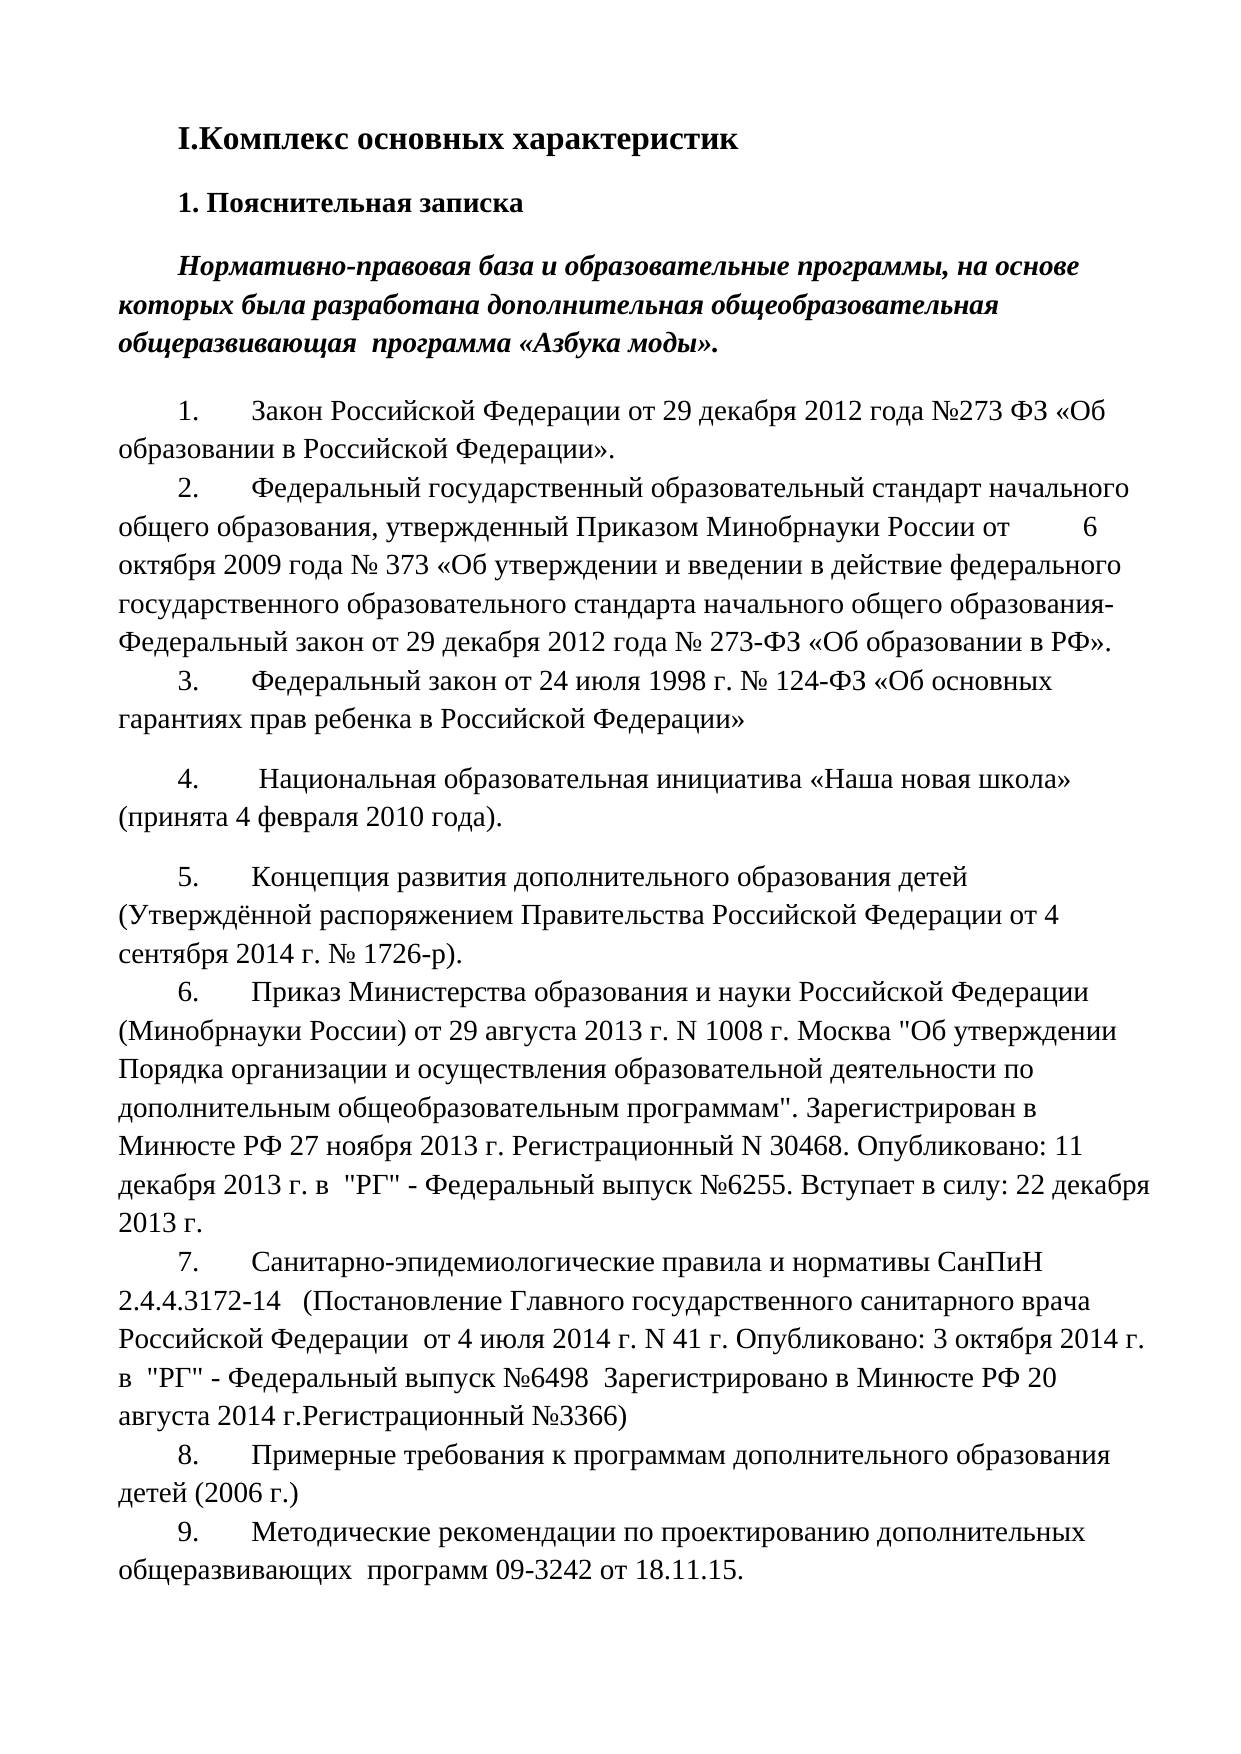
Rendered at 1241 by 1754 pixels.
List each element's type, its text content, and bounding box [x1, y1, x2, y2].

list Примерные требования к программам дополнительного образования детей (2006 г.) [118, 1437, 1152, 1509]
text Нормативно-правовая база и образовательные программы, на основе которых была разработана дополнительная общеобразовательная общеразвивающая программа «Азбука моды». [118, 248, 1139, 359]
list Санитарно-эпидемиологические правила и нормативы СанПиН 2.4.4.3172-14 (Постановление Главного государственного санитарного врача Российской Федерации от 4 июля 2014 г. N 41 г. Опубликовано: 3 октября 2014 г. в "РГ" - Федеральный выпуск №6498 Зарегистрировано в Минюсте РФ 20 августа 2014 г.Регистрационный №3366) [118, 1244, 1152, 1432]
list Приказ Министерства образования и науки Российской Федерации (Минобрнауки России) от 29 августа 2013 г. N 1008 г. Москва "Об утверждении Порядка организации и осуществления образовательной деятельности по дополнительным общеобразовательным программам". Зарегистрирован в Минюсте РФ 27 ноября 2013 г. Регистрационный N 30468. Опубликовано: 11 декабря 2013 г. в "РГ" - Федеральный выпуск №6255. Вступает в силу: 22 декабря 2013 г. [118, 974, 1152, 1239]
list Закон Российской Федерации от 29 декабря 2012 года №273 ФЗ «Об образовании в Российской Федерации». [118, 393, 1152, 465]
list Федеральный государственный образовательный стандарт начального общего образования, утвержденный Приказом Минобрнауки России от 6 октября 2009 года № 373 «Об утверждении и введении в действие федерального государственного образовательного стандарта начального общего образования- Федеральный закон от 29 декабря 2012 года № 273-ФЗ «Об образовании в РФ». [118, 470, 1152, 658]
list Национальная образовательная инициатива «Наша новая школа» (принята 4 февраля 2010 года). [118, 761, 1152, 833]
list Федеральный закон от 24 июля 1998 г. № 124-ФЗ «Об основных гарантиях прав ребенка в Российской Федерации» [118, 663, 1152, 735]
list Концепция развития дополнительного образования детей (Утверждённой распоряжением Правительства Российской Федерации от 4 сентября 2014 г. № 1726-р). [118, 859, 1152, 969]
text 1. Пояснительная записка [177, 186, 1139, 219]
list Методические рекомендации по проектированию дополнительных общеразвивающих программ 09-3242 от 18.11.15. [118, 1514, 1152, 1586]
text I.Комплекс основных характеристик [177, 118, 1139, 156]
